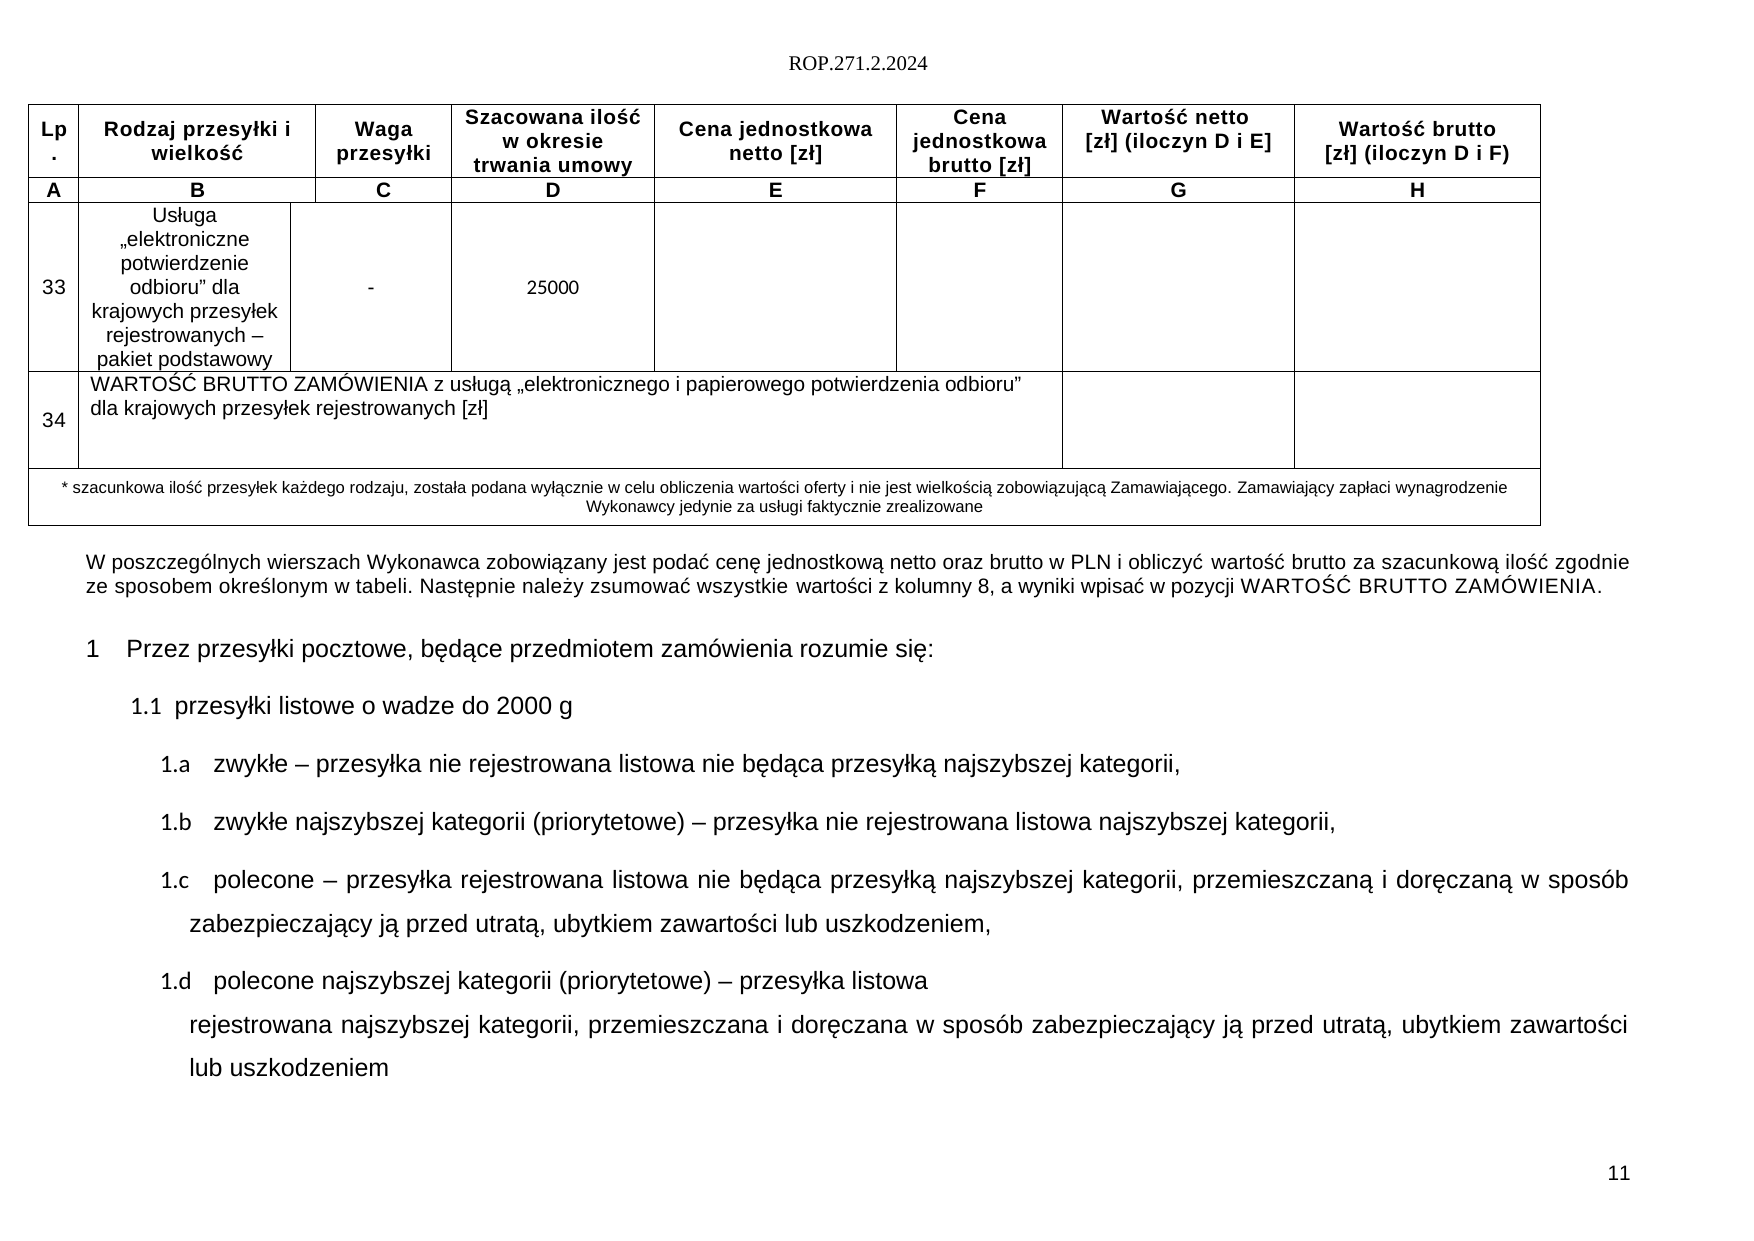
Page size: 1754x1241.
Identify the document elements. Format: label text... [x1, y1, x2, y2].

table_cell 33 [29, 203, 78, 371]
table_cell D [452, 178, 654, 202]
table_cell [1063, 203, 1294, 371]
table_cell * szacunkowa ilość przesyłek każdego rodzaju, została podana wyłącznie w celu obliczenia wartości oferty i nie jest wielkością zobowiązującą Zamawiającego. Zamawiający zapłaci wynagrodzenie Wykonawcy jedynie za usługi faktycznie zrealizowane [29, 469, 1540, 525]
list zwykłe najszybszej kategorii (priorytetowe) – przesyłka nie rejestrowana listowa najszybszej kategorii, [159, 806, 1631, 837]
table_cell [1295, 203, 1540, 371]
table_cell WARTOŚĆ BRUTTO ZAMÓWIENIA z usługą „elektronicznego i papierowego potwierdzenia odbioru” dla krajowych przesyłek rejestrowanych [zł] [79, 372, 1062, 468]
table_cell H [1295, 178, 1540, 202]
table_cell [655, 203, 896, 371]
table_cell 34 [29, 372, 78, 468]
table_header Cena jednostkowa brutto [zł] [897, 105, 1062, 177]
table_cell C [316, 178, 451, 202]
list polecone – przesyłka rejestrowana listowa nie będąca przesyłką najszybszej kategorii, przemieszczaną i doręczaną w sposób zabezpieczający ją przed utratą, ubytkiem zawartości lub uszkodzeniem, [159, 864, 1631, 938]
table_header Waga przesyłki [316, 105, 451, 177]
table_header Rodzaj przesyłki i wielkość [79, 105, 315, 177]
table_cell A [29, 178, 78, 202]
table_header Wartość netto [zł] (iloczyn D i E] [1063, 105, 1294, 177]
table_header Wartość brutto [zł] (iloczyn D i F) [1295, 105, 1540, 177]
table_cell B [79, 178, 315, 202]
table_cell [1063, 372, 1294, 468]
table_cell - [291, 203, 451, 371]
table_header Cena jednostkowa netto [zł] [655, 105, 896, 177]
table_cell [897, 203, 1062, 371]
table_cell F [897, 178, 1062, 202]
text W poszczególnych wierszach Wykonawca zobowiązany jest podać cenę jednostkową netto oraz brutto w PLN i obliczyć wartość brutto za szacunkową ilość zgodnie ze sposobem określonym w tabeli. Następnie należy zsumować wszystkie wartości z kolumny 8, a wyniki wpisać w pozycji WARTOŚĆ BRUTTO ZAMÓWIENIA. [86, 550, 1631, 598]
list zwykłe – przesyłka nie rejestrowana listowa nie będąca przesyłką najszybszej kategorii, [159, 748, 1631, 779]
list Przez przesyłki pocztowe, będące przedmiotem zamówienia rozumie się: [86, 634, 1631, 663]
list polecone najszybszej kategorii (priorytetowe) – przesyłka listowa rejestrowana najszybszej kategorii, przemieszczana i doręczana w sposób zabezpieczający ją przed utratą, ubytkiem zawartości lub uszkodzeniem [159, 965, 1631, 1082]
list przesyłki listowe o wadze do 2000 g [130, 690, 1631, 720]
table_cell [1295, 372, 1540, 468]
table_cell 25000 [452, 203, 654, 371]
table_cell E [655, 178, 896, 202]
table_cell Usługa „elektroniczne potwierdzenie odbioru” dla krajowych przesyłek rejestrowanych – pakiet podstawowy [79, 203, 290, 371]
table_header Szacowana ilość w okresie trwania umowy [452, 105, 654, 177]
table_cell G [1063, 178, 1294, 202]
table_header Lp. [29, 105, 78, 177]
